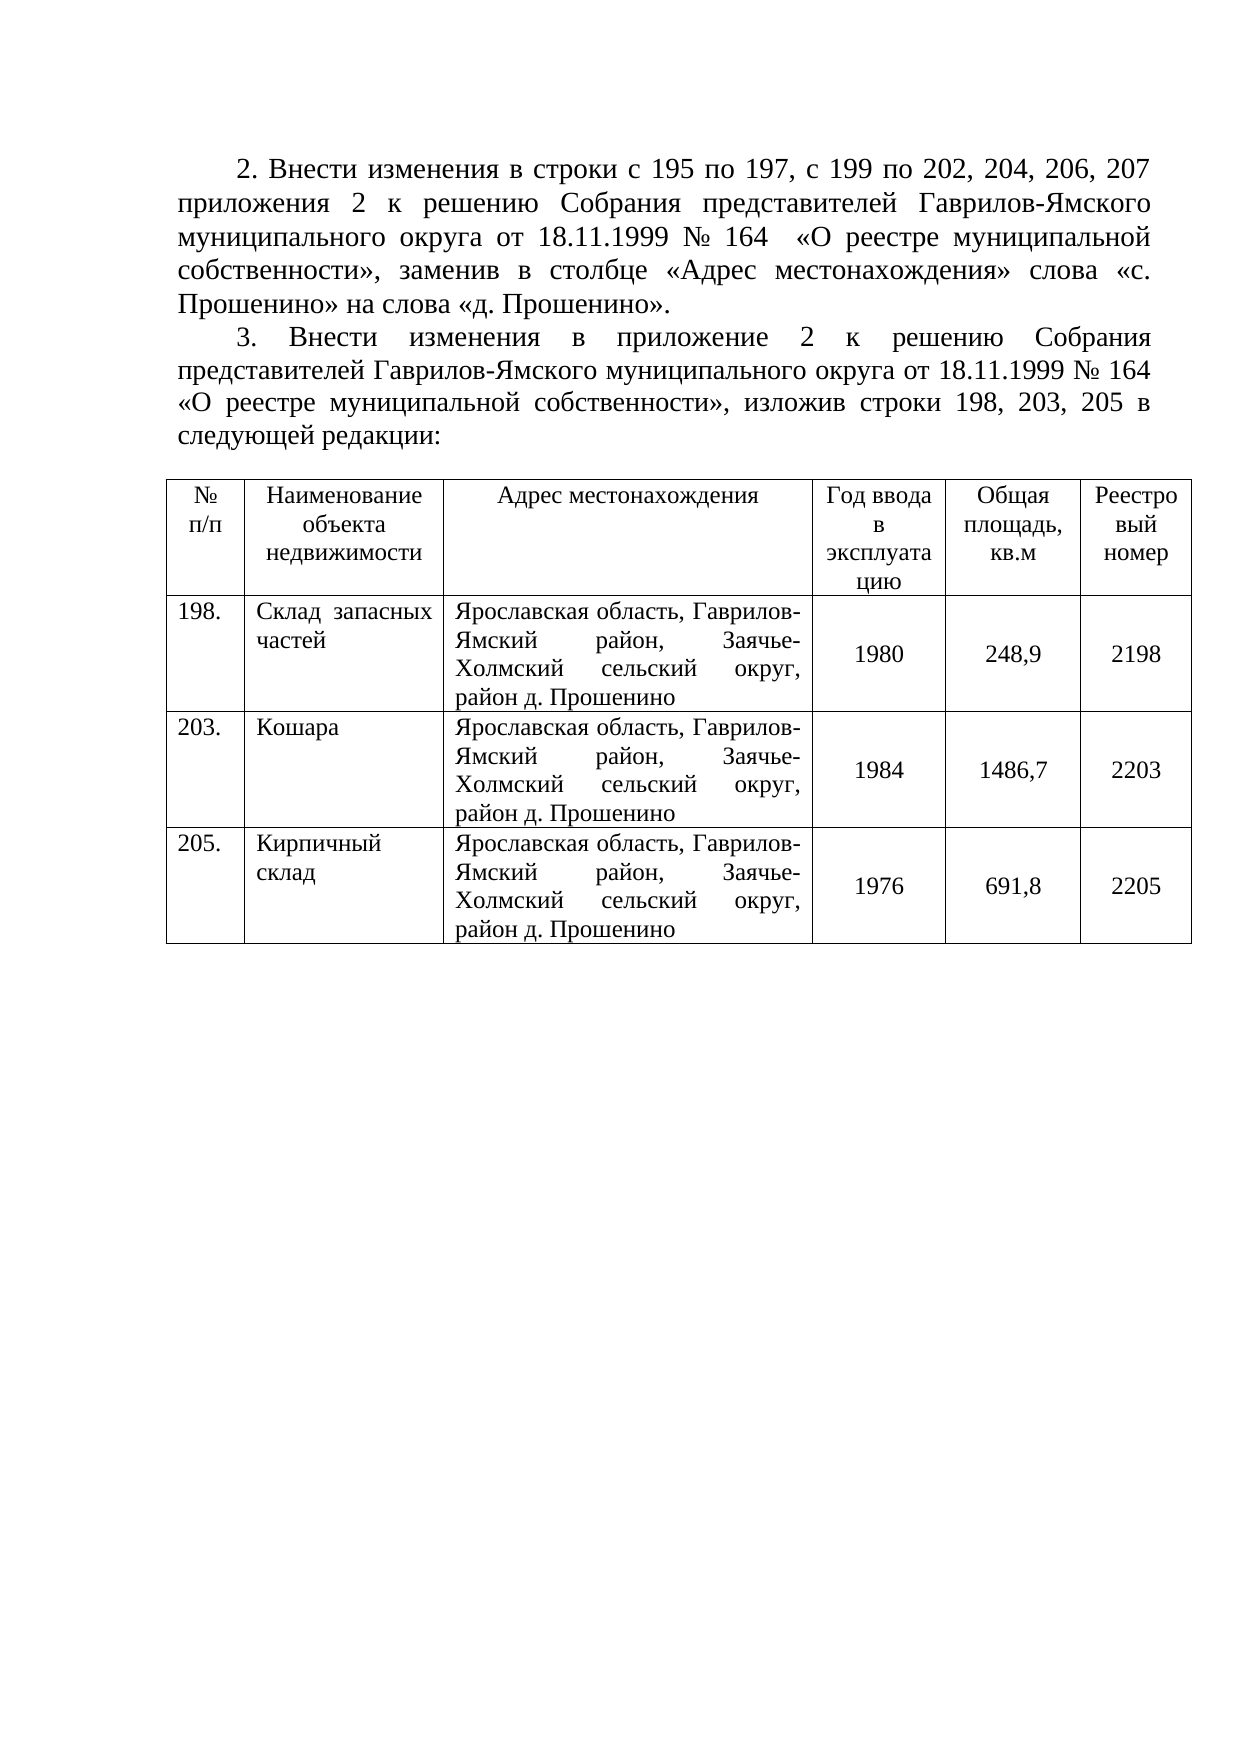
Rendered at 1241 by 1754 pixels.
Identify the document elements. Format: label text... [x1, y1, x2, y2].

table_header Год ввода в эксплуатацию [813, 480, 945, 595]
table_cell Кирпичный склад [245, 828, 443, 943]
table_header Адрес местонахождения [444, 480, 812, 595]
table_cell Ярославская область, Гаврилов-Ямский район, Заячье-Холмский сельский округ, район д. Прошенино [444, 596, 812, 711]
table_cell Ярославская область, Гаврилов-Ямский район, Заячье-Холмский сельский округ, район д. Прошенино [444, 828, 812, 943]
table_cell Кошара [245, 712, 443, 827]
table_cell 1486,7 [946, 712, 1080, 827]
table_cell 2203 [1081, 712, 1191, 827]
table_header Наименование объекта недвижимости [245, 480, 443, 595]
table_cell Склад запасных частей [245, 596, 443, 711]
text 3. Внести изменения в приложение 2 к решению Собрания представителей Гаврилов-Ямского муниципального округа от 18.11.1999 № 164 «О реестре муниципальной собственности», изложив строки 198, 203, 205 в следующей редакции: [177, 319, 1152, 450]
table_header Реестровый номер [1081, 480, 1191, 595]
table_cell 203. [167, 712, 244, 827]
table_cell 2198 [1081, 596, 1191, 711]
table_cell 1980 [813, 596, 945, 711]
table_cell 248,9 [946, 596, 1080, 711]
table_header Общая площадь, кв.м [946, 480, 1080, 595]
table_header № п/п [167, 480, 244, 595]
table_cell 198. [167, 596, 244, 711]
table_cell 205. [167, 828, 244, 943]
table_cell Ярославская область, Гаврилов-Ямский район, Заячье-Холмский сельский округ, район д. Прошенино [444, 712, 812, 827]
table_cell 1984 [813, 712, 945, 827]
text 2. Внести изменения в строки с 195 по 197, с 199 по 202, 204, 206, 207 приложения 2 к решению Собрания представителей Гаврилов-Ямского муниципального округа от 18.11.1999 № 164 «О реестре муниципальной собственности», заменив в столбце «Адрес местонахождения» слова «с. Прошенино» на слова «д. Прошенино». [177, 152, 1152, 319]
table_cell 1976 [813, 828, 945, 943]
table_cell 2205 [1081, 828, 1191, 943]
table_cell 691,8 [946, 828, 1080, 943]
